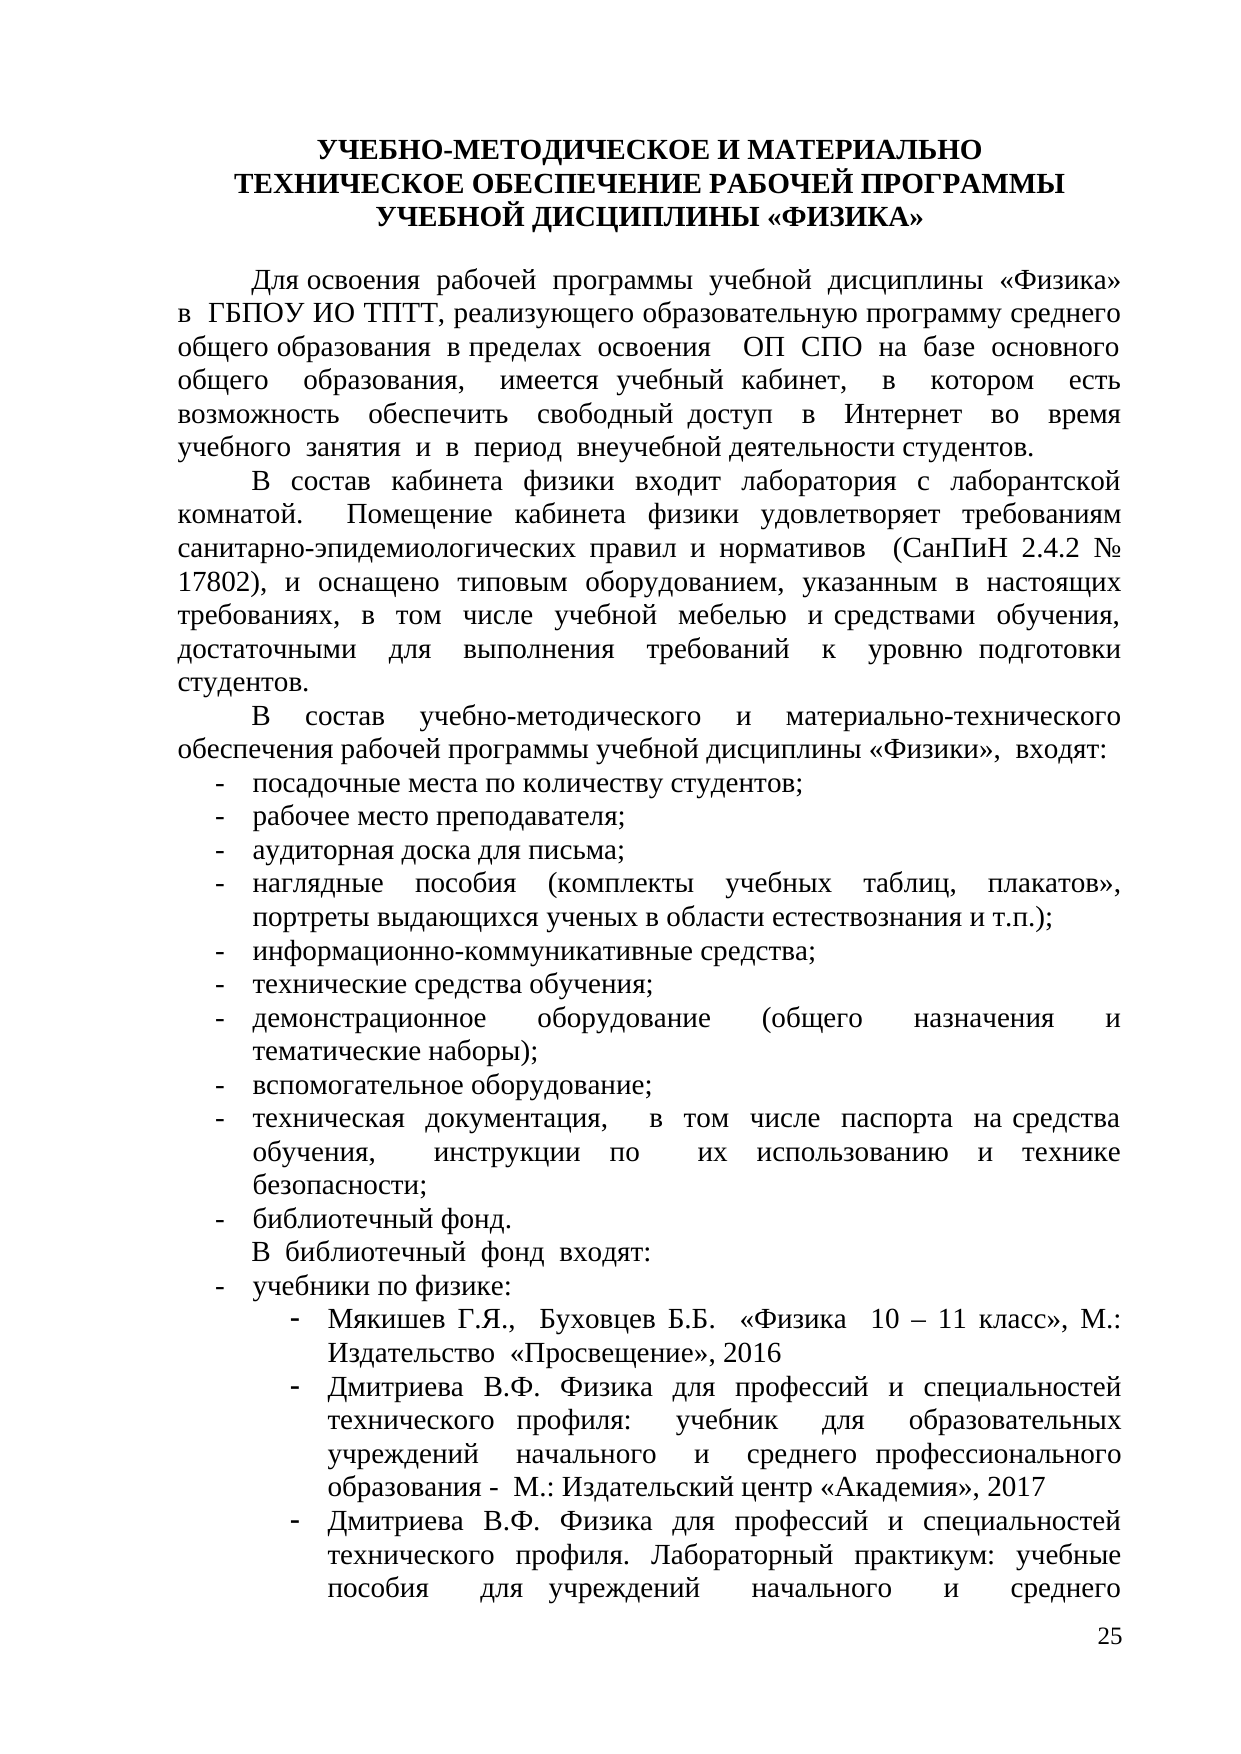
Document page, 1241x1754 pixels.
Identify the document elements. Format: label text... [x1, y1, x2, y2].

list учебники по физике: [215, 1268, 1122, 1302]
text Для освоения рабочей программы учебной дисциплины «Физика» в ГБПОУ ИО ТПТТ, реализующего образовательную программу среднего общего образования в пределах освоения ОП СПО на базе основного общего образования, имеется учебный кабинет, в котором есть возможность обеспечить свободный доступ в Интернет во время учебного занятия и в период внеучебной деятельности студентов. [177, 262, 1122, 463]
list посадочные места по количеству студентов; [215, 765, 1122, 798]
text В состав кабинета физики входит лаборатория с лаборантской комнатой. Помещение кабинета физики удовлетворяет требованиям санитарно-эпидемиологических правил и нормативов (СанПиН 2.4.2 № 178­02), и оснащено типовым оборудованием, указанным в настоящих требованиях, в том числе учебной мебелью и средствами обучения, достаточными для выполнения требований к уровню подготовки студентов. [177, 463, 1122, 698]
list Дмитриева В.Ф. Физика для профессий и специальностей технического профиля: учебник для образовательных учреждений начального и среднего профессионального образования - М.: Издательский центр «Академия», 2017 [290, 1369, 1122, 1503]
subtitle УЧЕБНОЙ ДИСЦИПЛИНЫ «ФИЗИКА» [177, 199, 1122, 262]
subtitle УЧЕБНО-МЕТОДИЧЕСКОЕ И МАТЕРИАЛЬНО­ [177, 132, 1122, 166]
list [290, 1503, 1122, 1604]
text В состав учебно-методического и материально-технического обеспечения рабочей программы учебной дисциплины «Физики», входят: [177, 698, 1122, 765]
list библиотечный фонд. [215, 1201, 1122, 1234]
list вспомогательное оборудование; [215, 1067, 1122, 1100]
list демонстрационное оборудование (общего назначения и тематические наборы); [215, 1000, 1122, 1067]
text В библиотечный фонд входят: [177, 1234, 1122, 1268]
list аудиторная доска для письма; [215, 832, 1122, 866]
list наглядные пособия (комплекты учебных таблиц, плакатов», портреты выдающихся ученых в области естествознания и т.п.); [215, 866, 1122, 933]
list техническая документация, в том числе паспорта на средства обучения, инструкции по их использованию и технике безопасности; [215, 1100, 1122, 1201]
list технические средства обучения; [215, 966, 1122, 1000]
subtitle ТЕХНИЧЕСКОЕ ОБЕСПЕЧЕНИЕ РАБОЧЕЙ ПРОГРАММЫ [177, 166, 1122, 199]
list Мякишев Г.Я., Буховцев Б.Б. «Физика 10 – 11 класс», М.: Издательство «Просвещение», 2016 [290, 1302, 1122, 1369]
list рабочее место преподавателя; [215, 798, 1122, 832]
list информационно-коммуникативные средства; [215, 933, 1122, 966]
